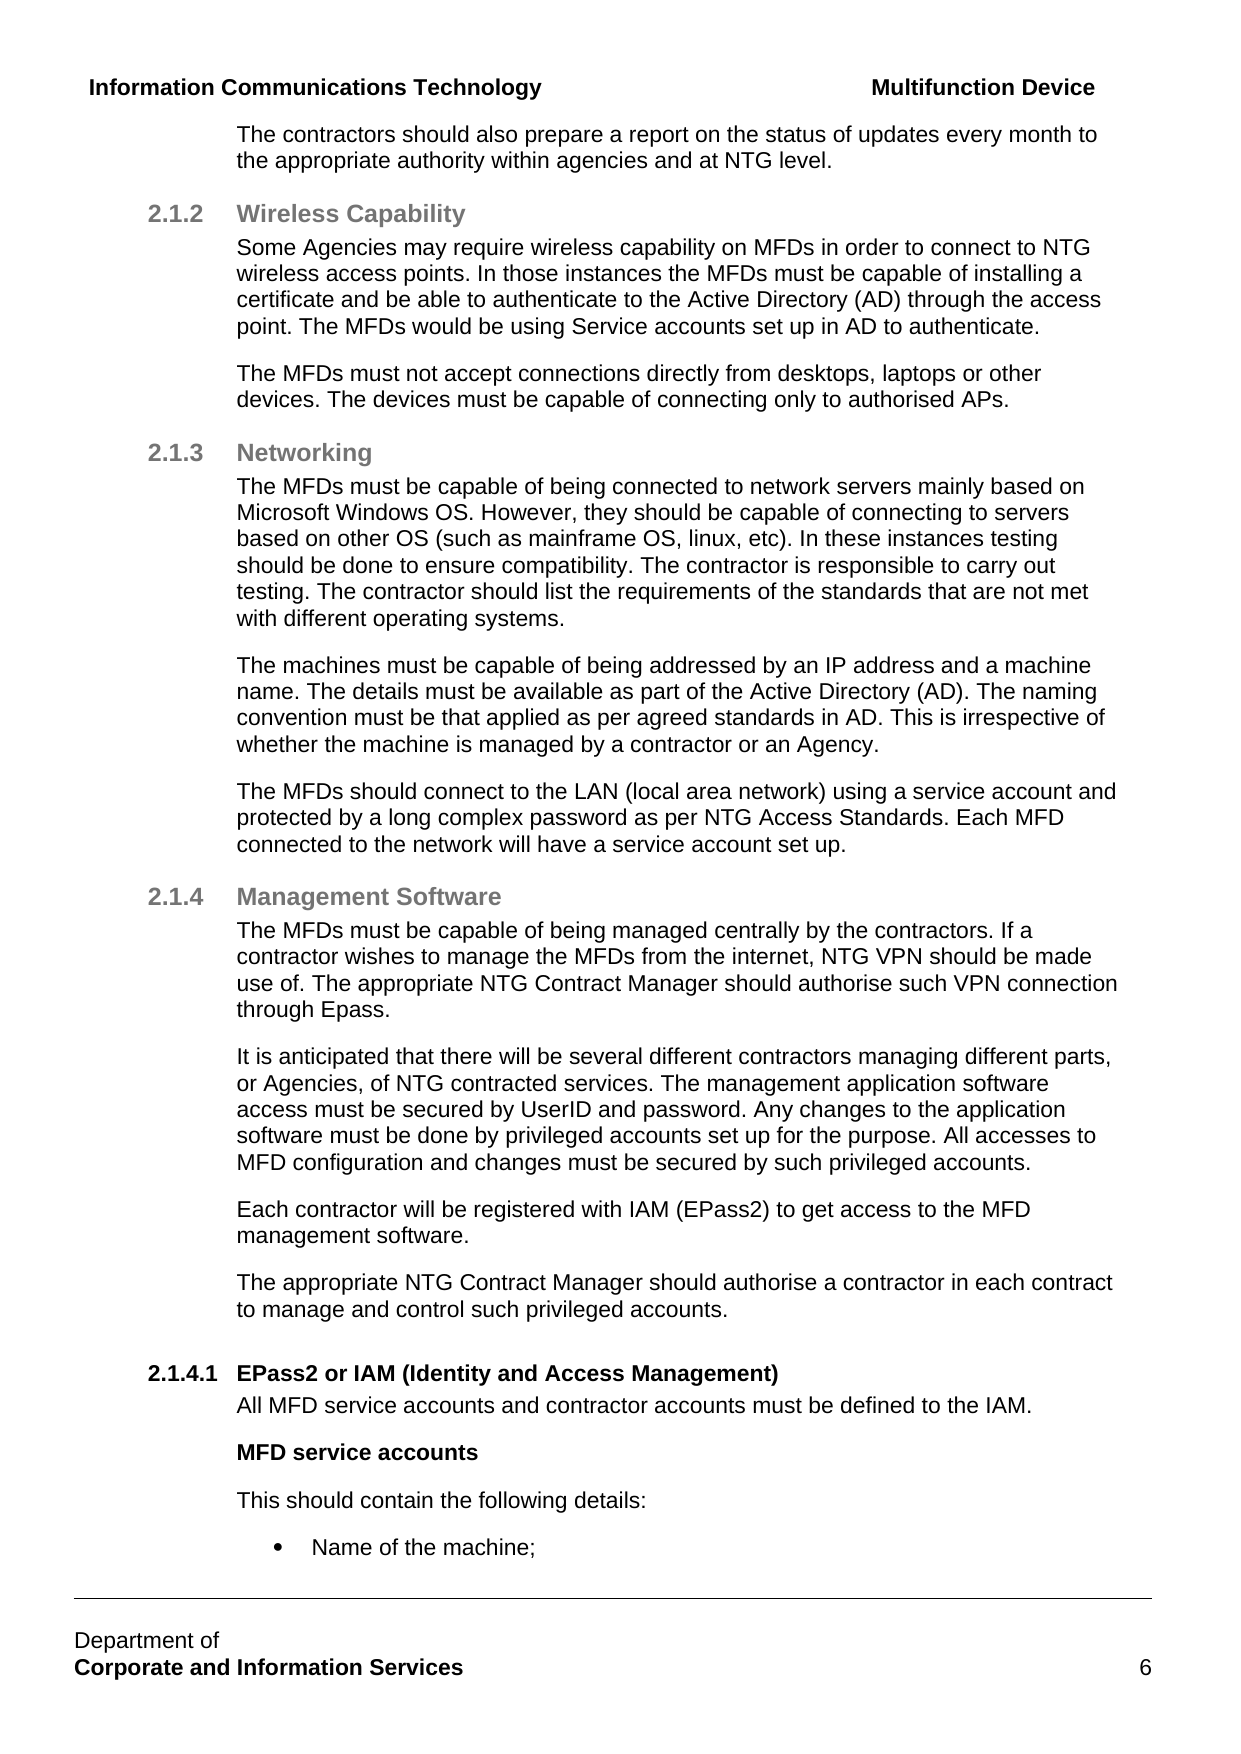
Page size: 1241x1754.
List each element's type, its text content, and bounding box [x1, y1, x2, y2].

text The MFDs must be capable of being connected to network servers mainly based on Microsoft Windows OS. However, they should be capable of connecting to servers based on other OS (such as mainframe OS, linux, etc). In these instances testing should be done to ensure compatibility. The contractor is responsible to carry out testing. The contractor should list the requirements of the standards that are not met with different operating systems. [236, 473, 1122, 631]
list Name of the machine; [274, 1534, 1122, 1560]
subtitle Networking [148, 438, 1122, 466]
text The machines must be capable of being addressed by an IP address and a machine name. The details must be available as part of the Active Directory (AD). The naming convention must be that applied as per agreed standards in AD. This is irrespective of whether the machine is managed by a contractor or an Agency. [236, 652, 1122, 757]
text It is anticipated that there will be several different contractors managing different parts, or Agencies, of NTG contracted services. The management application software access must be secured by UserID and password. Any changes to the application software must be done by privileged accounts set up for the purpose. All accesses to MFD configuration and changes must be secured by such privileged accounts. [236, 1043, 1122, 1175]
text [236, 1487, 1122, 1513]
text The MFDs must not accept connections directly from desktops, laptops or other devices. The devices must be capable of connecting only to authorised APs. [236, 360, 1122, 413]
text MFD service accounts [236, 1439, 1122, 1466]
subtitle Management Software [148, 882, 1122, 911]
subtitle EPass2 or IAM (Identity and Access Management) [148, 1359, 1122, 1386]
text The contractors should also prepare a report on the status of updates every month to the appropriate authority within agencies and at NTG level. [236, 121, 1122, 174]
subtitle Wireless Capability [148, 199, 1122, 227]
text Each contractor will be registered with IAM (EPass2) to get access to the MFD management software. [236, 1196, 1122, 1248]
text Some Agencies may require wireless capability on MFDs in order to connect to NTG wireless access points. In those instances the MFDs must be capable of installing a certificate and be able to authenticate to the Active Directory (AD) through the access point. The MFDs would be using Service accounts set up in AD to authenticate. [236, 234, 1122, 339]
text The appropriate NTG Contract Manager should authorise a contractor in each contract to manage and control such privileged accounts. [236, 1269, 1122, 1322]
text The MFDs should connect to the LAN (local area network) using a service account and protected by a long complex password as per NTG Access Standards. Each MFD connected to the network will have a service account set up. [236, 778, 1122, 857]
text The MFDs must be capable of being managed centrally by the contractors. If a contractor wishes to manage the MFDs from the internet, NTG VPN should be made use of. The appropriate NTG Contract Manager should authorise such VPN connection through Epass. [236, 917, 1122, 1022]
text All MFD service accounts and contractor accounts must be defined to the IAM. [236, 1392, 1122, 1418]
